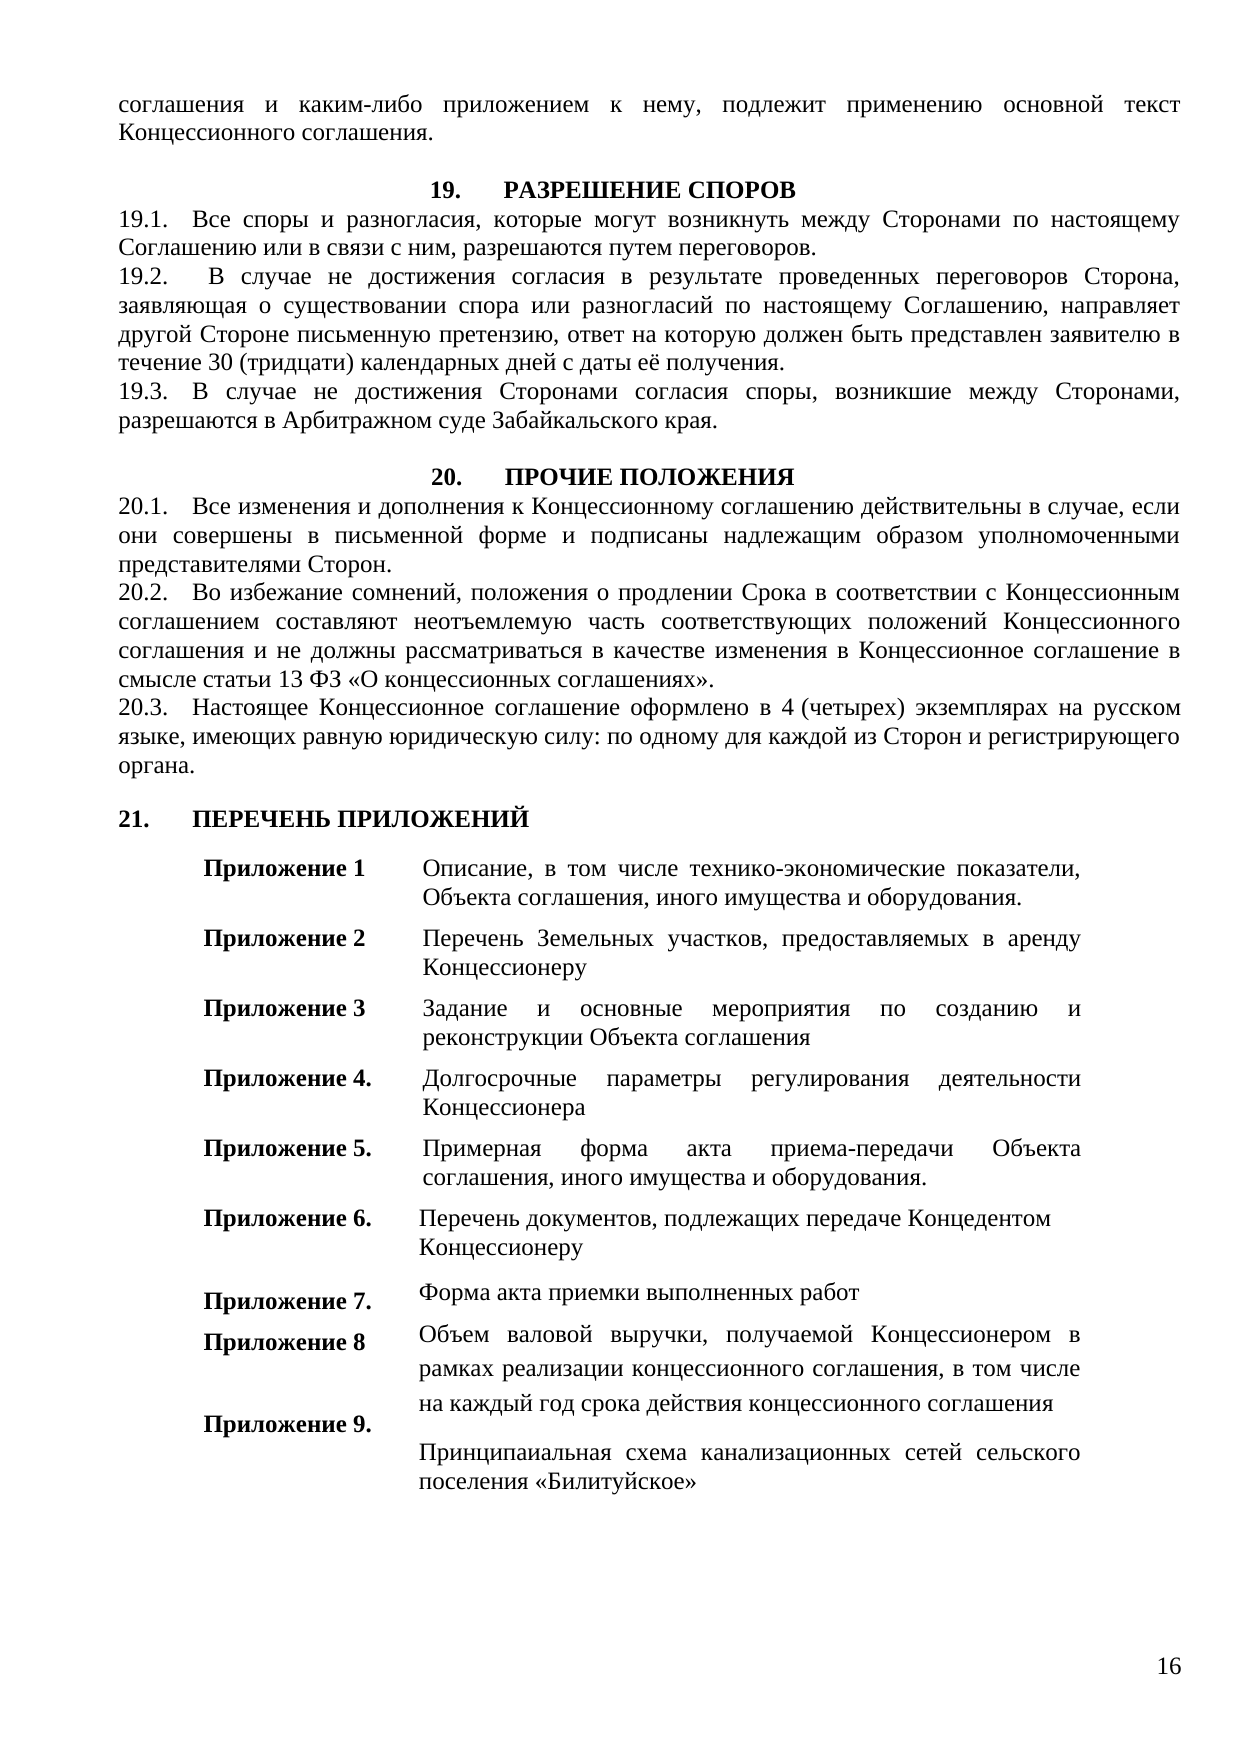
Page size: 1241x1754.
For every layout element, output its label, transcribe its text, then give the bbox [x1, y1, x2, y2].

subtitle ПРОЧИЕ ПОЛОЖЕНИЯ [44, 462, 1181, 491]
table_cell Приложение 3 [192, 993, 407, 1063]
table_cell Приложение 2 [192, 923, 407, 993]
table_cell Примерная форма акта приема-передачи Объекта соглашения, иного имущества и оборудования. [408, 1133, 1093, 1203]
list Все споры и разногласия, которые могут возникнуть между Сторонами по настоящему Соглашению или в связи с ним, разрешаются путем переговоров. [118, 204, 1181, 261]
list Все изменения и дополнения к Концессионному соглашению действительны в случае, если они совершены в письменной форме и подписаны надлежащим образом уполномоченными представителями Сторон. [118, 491, 1181, 577]
table_header Описание, в том числе технико-экономические показатели, Объекта соглашения, иного имущества и оборудования. [408, 853, 1093, 923]
list Настоящее Концессионное соглашение оформлено в 4 (четырех) экземплярах на русском языке, имеющих равную юридическую силу: по одному для каждой из Сторон и регистрирующего органа. [118, 692, 1181, 779]
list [118, 89, 1181, 146]
table_header Приложение 1 [192, 853, 407, 923]
table_cell Приложение 4. [192, 1063, 407, 1133]
table_cell Задание и основные мероприятия по созданию и реконструкции Объекта соглашения [408, 993, 1093, 1063]
table_cell Долгосрочные параметры регулирования деятельности Концессионера [408, 1063, 1093, 1133]
list В случае не достижения согласия в результате проведенных переговоров Сторона, заявляющая о существовании спора или разногласий по настоящему Соглашению, направляет другой Стороне письменную претензию, ответ на которую должен быть представлен заявителю в течение 30 (тридцати) календарных дней с даты её получения. [118, 261, 1181, 376]
list Во избежание сомнений, положения о продлении Срока в соответствии с Концессионным соглашением составляют неотъемлемую часть соответствующих положений Концессионного соглашения и не должны рассматриваться в качестве изменения в Концессионное соглашение в смысле статьи 13 ФЗ «О концессионных соглашениях». [118, 577, 1181, 692]
subtitle ПЕРЕЧЕНЬ ПРИЛОЖЕНИЙ [118, 804, 1181, 832]
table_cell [408, 1203, 1093, 1631]
table_cell Приложение 5. [192, 1133, 407, 1203]
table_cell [192, 1203, 407, 1631]
subtitle РАЗРЕШЕНИЕ СПОРОВ [44, 175, 1181, 204]
table_cell Перечень Земельных участков, предоставляемых в аренду Концессионеру [408, 923, 1093, 993]
list В случае не достижения Сторонами согласия споры, возникшие между Сторонами, разрешаются в Арбитражном суде Забайкальского края. [118, 376, 1181, 434]
